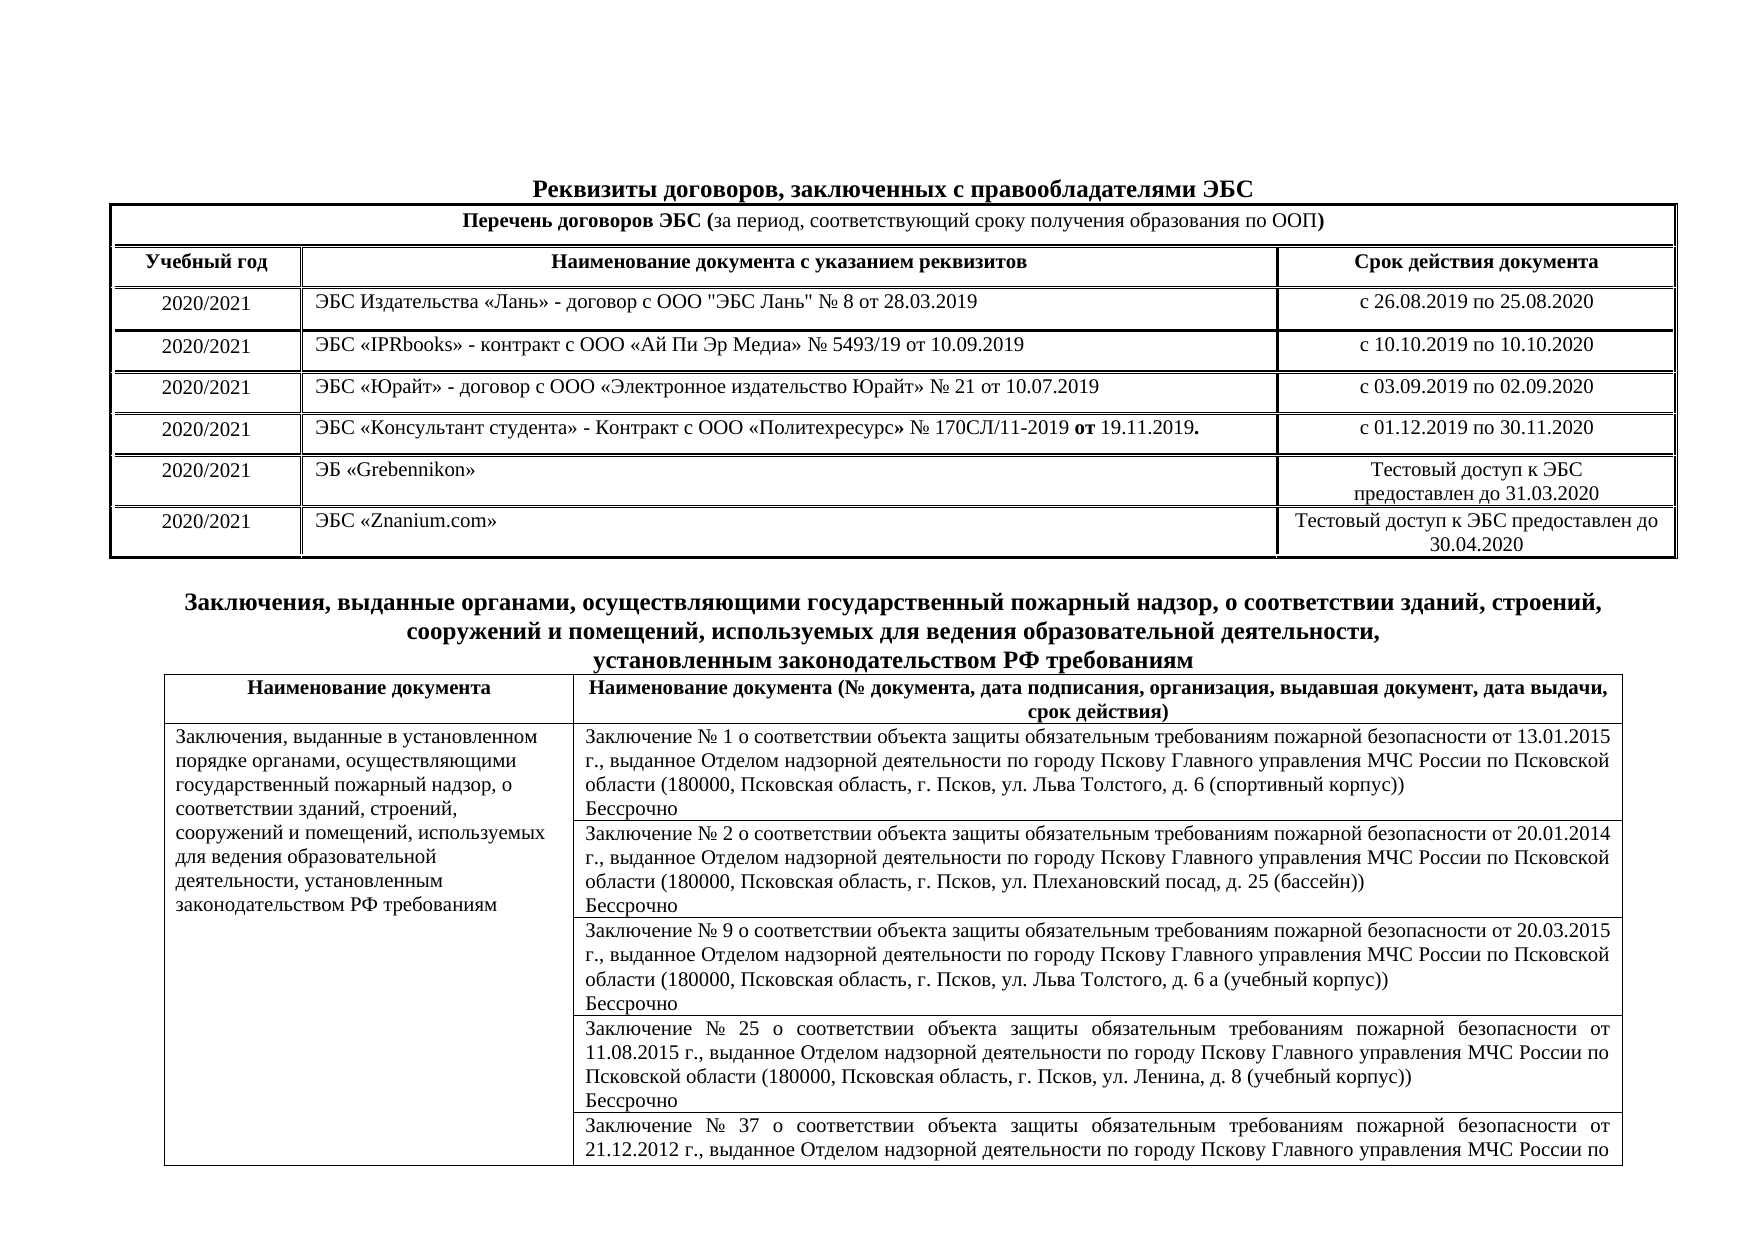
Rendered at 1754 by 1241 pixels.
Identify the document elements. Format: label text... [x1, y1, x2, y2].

table_cell 2020/2021 [111, 412, 302, 453]
table_cell с 26.08.2019 по 25.08.2020 [1277, 286, 1676, 329]
text сооружений и помещений, используемых для ведения образовательной деятельности, [103, 616, 1683, 645]
table_cell с 01.12.2019 по 30.11.2020 [1277, 412, 1676, 453]
table_cell ЭБС «IPRbooks» - контракт с ООО «Ай Пи Эр Медиа» № 5493/19 от 10.09.2019 [303, 332, 1276, 370]
table_header Перечень договоров ЭБС (за период, соответствующий сроку получения образования по ООП) [112, 206, 1674, 244]
table_cell 2020/2021 [112, 370, 300, 412]
table_cell Тестовый доступ к ЭБС предоставлен до 31.03.2020 [1279, 453, 1675, 505]
table_cell Заключение № 9 о соответствии объекта защиты обязательным требованиям пожарной безопасности от 20.03.2015 г., выданное Отделом надзорной деятельности по городу Пскову Главного управления МЧС России по Псковской области (180000, Псковская область, г. Псков, ул. Льва Толстого, д. 6 а (учебный корпус)) Бессрочно [574, 918, 1622, 1014]
table_header Наименование документа (№ документа, дата подписания, организация, выдавшая документ, дата выдачи, срок действия) [574, 675, 1622, 723]
text установленным законодательством РФ требованиям [103, 645, 1683, 673]
table_cell 2020/2021 [111, 505, 302, 556]
table_cell ЭБС «Юрайт» - договор с ООО «Электронное издательство Юрайт» № 21 от 10.07.2019 [303, 374, 1276, 412]
table_cell Срок действия документа [1279, 244, 1675, 286]
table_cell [574, 1113, 1622, 1165]
table_cell Заключение № 1 о соответствии объекта защиты обязательным требованиям пожарной безопасности от 13.01.2015 г., выданное Отделом надзорной деятельности по городу Пскову Главного управления МЧС России по Псковской области (180000, Псковская область, г. Псков, ул. Льва Толстого, д. 6 (спортивный корпус)) Бессрочно [574, 724, 1622, 820]
table_cell 2020/2021 [111, 286, 302, 329]
table_cell Наименование документа с указанием реквизитов [303, 248, 1276, 286]
table_cell ЭБ «Grebennikon» [303, 457, 1276, 505]
table_cell Заключение № 2 о соответствии объекта защиты обязательным требованиям пожарной безопасности от 20.01.2014 г., выданное Отделом надзорной деятельности по городу Пскову Главного управления МЧС России по Псковской области (180000, Псковская область, г. Псков, ул. Плехановский посад, д. 25 (бассейн)) Бессрочно [574, 821, 1622, 917]
table_cell ЭБС Издательства «Лань» - договор с ООО "ЭБС Лань" № 8 от 28.03.2019 [303, 289, 1276, 329]
table_cell ЭБC «Znanium.com» [302, 508, 1277, 556]
table_cell 2020/2021 [112, 329, 300, 370]
table_cell Заключение № 25 о соответствии объекта защиты обязательным требованиям пожарной безопасности от 11.08.2015 г., выданное Отделом надзорной деятельности по городу Пскову Главного управления МЧС России по Псковской области (180000, Псковская область, г. Псков, ул. Ленина, д. 8 (учебный корпус)) Бессрочно [574, 1016, 1622, 1112]
table_cell ЭБС «Консультант студента» - Контракт с ООО «Политехресурс» № 170СЛ/11-2019 от 19.11.2019. [303, 415, 1276, 453]
table_cell с 10.10.2019 по 10.10.2020 [1279, 329, 1674, 370]
table_cell с 03.09.2019 по 02.09.2020 [1279, 370, 1675, 412]
table_cell Учебный год [112, 244, 300, 286]
text Реквизиты договоров, заключенных с правообладателями ЭБС [103, 174, 1683, 203]
table_cell Заключения, выданные в установленном порядке органами, осуществляющими государственный пожарный надзор, о соответствии зданий, строений, сооружений и помещений, используемых для ведения образовательной деятельности, установленным законодательством РФ требованиям [165, 724, 573, 1165]
table_cell Тестовый доступ к ЭБС предоставлен до 30.04.2020 [1277, 505, 1676, 556]
table_header Наименование документа [165, 675, 573, 723]
table_cell 2020/2021 [112, 453, 300, 505]
text Заключения, выданные органами, осуществляющими государственный пожарный надзор, о соответствии зданий, строений, [103, 587, 1683, 616]
